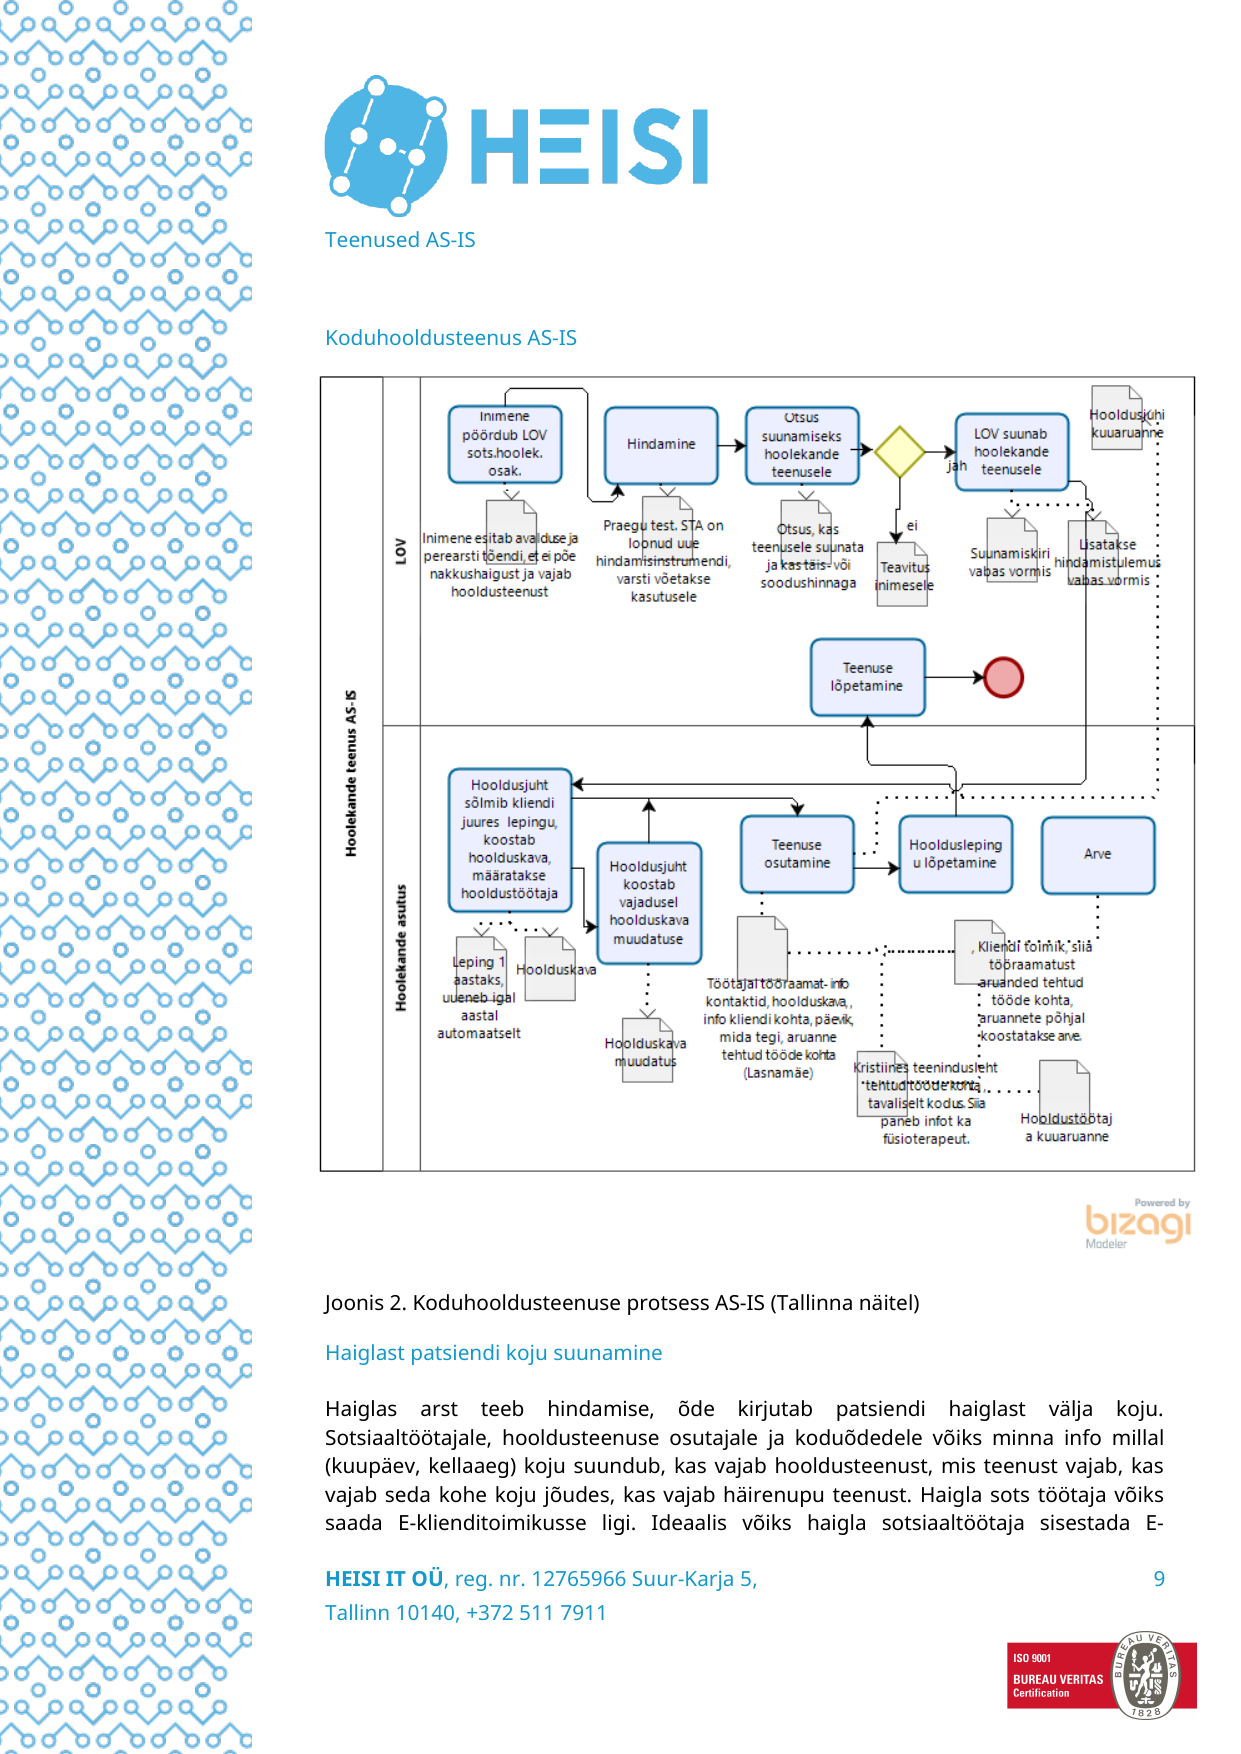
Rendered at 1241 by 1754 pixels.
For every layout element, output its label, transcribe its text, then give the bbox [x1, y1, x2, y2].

picture [295, 352, 1219, 1289]
subtitle Haiglast patsiendi koju suunamine [325, 1338, 1165, 1366]
subtitle Teenused AS-IS [325, 225, 1165, 253]
picture [1007, 1631, 1197, 1720]
subtitle Koduhooldusteenus AS-IS [325, 323, 1165, 352]
picture [324, 75, 708, 217]
text Joonis 2. Koduhooldusteenuse protsess AS-IS (Tallinna näitel) [325, 1289, 1165, 1317]
